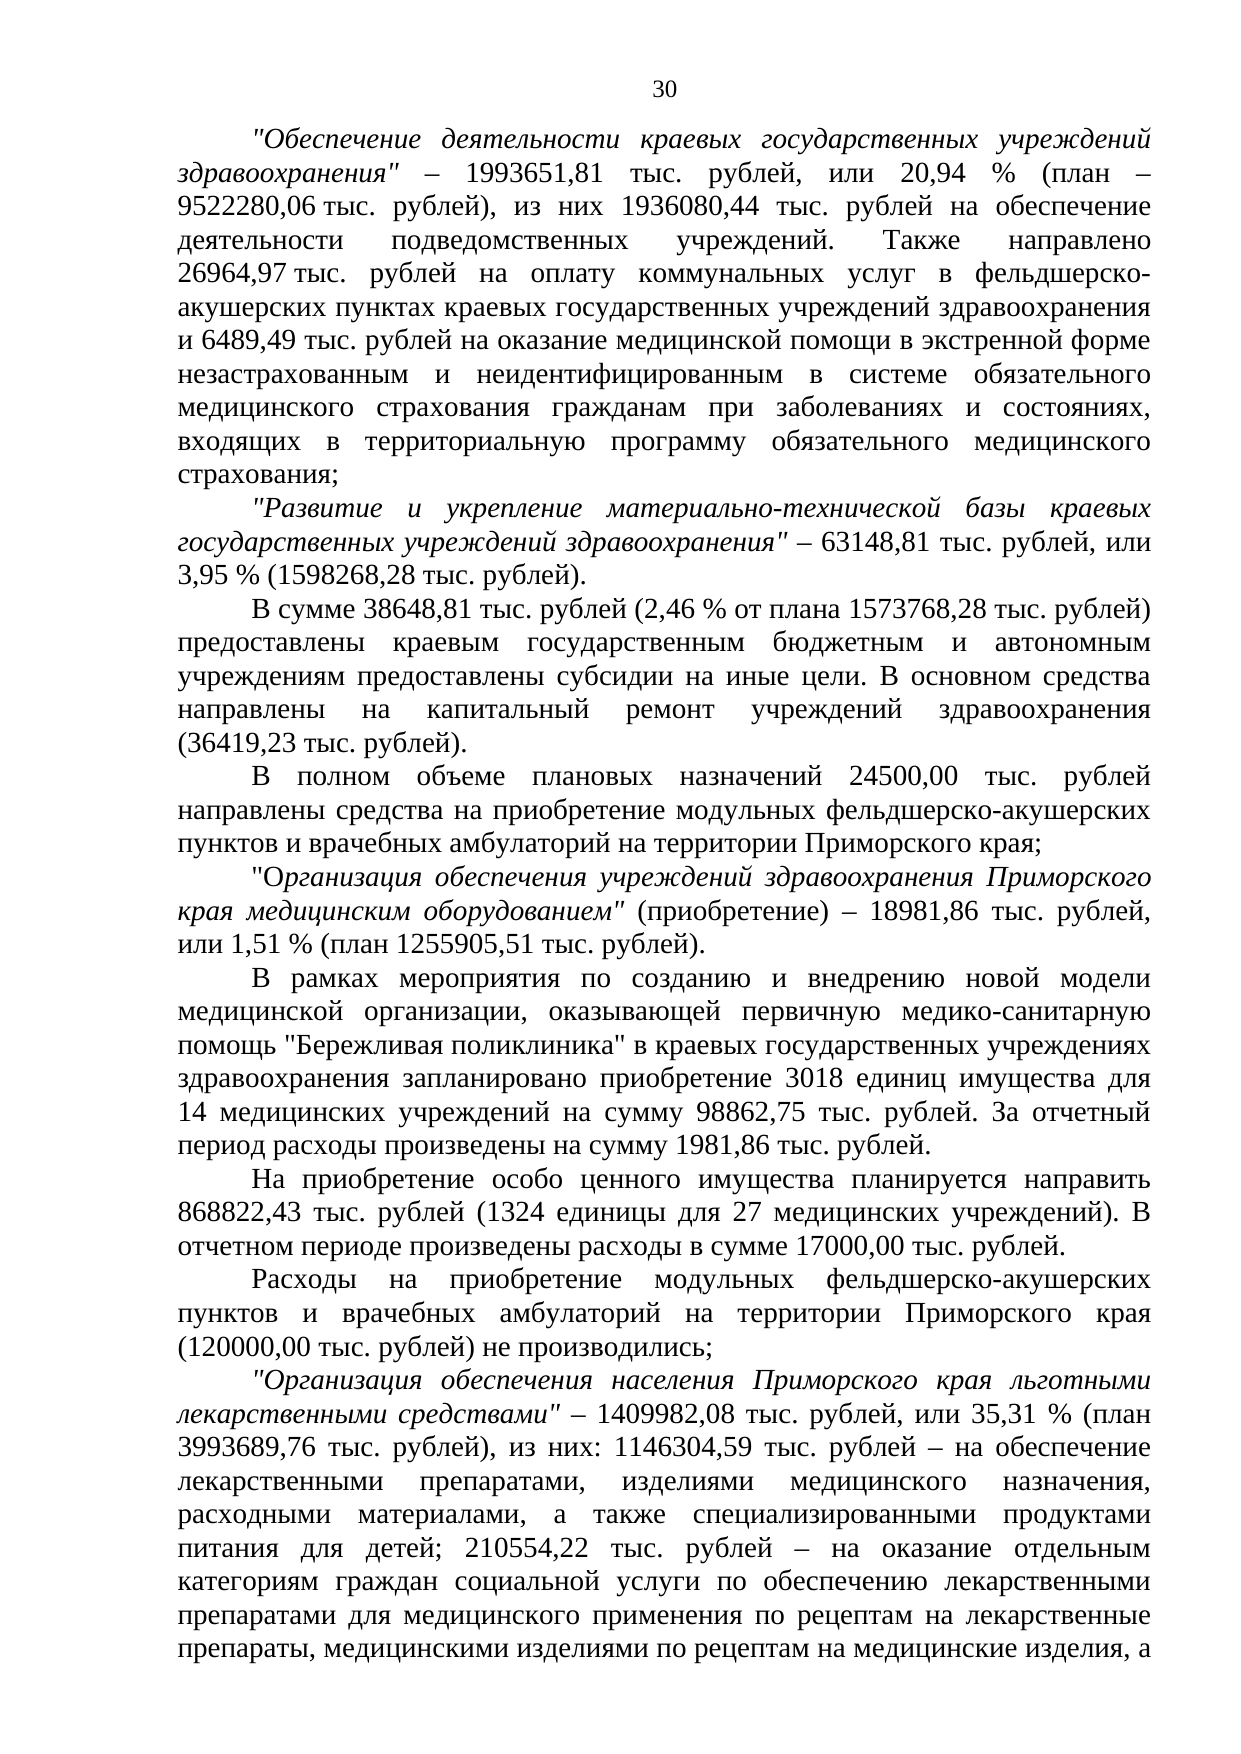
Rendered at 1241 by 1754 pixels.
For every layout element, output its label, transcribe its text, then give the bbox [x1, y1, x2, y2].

text В полном объеме плановых назначений 24500,00 тыс. рублей направлены средства на приобретение модульных фельдшерско-акушерских пунктов и врачебных амбулаторий на территории Приморского края; [177, 758, 1152, 859]
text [177, 1362, 1152, 1664]
text "Обеспечение деятельности краевых государственных учреждений здравоохранения" – 1993651,81 тыс. рублей, или 20,94 % (план –9522280,06 тыс. рублей), из них 1936080,44 тыс. рублей на обеспечение деятельности подведомственных учреждений. Также направлено 26964,97 тыс. рублей на оплату коммунальных услуг в фельдшерско-акушерских пунктах краевых государственных учреждений здравоохранения и 6489,49 тыс. рублей на оказание медицинской помощи в экстренной форме незастрахованным и неидентифицированным в системе обязательного медицинского страхования гражданам при заболеваниях и состояниях, входящих в территориальную программу обязательного медицинского страхования; [177, 121, 1152, 490]
text "Организация обеспечения учреждений здравоохранения Приморского края медицинским оборудованием" (приобретение) – 18981,86 тыс. рублей, или 1,51 % (план 1255905,51 тыс. рублей). [177, 859, 1152, 960]
text В сумме 38648,81 тыс. рублей (2,46 % от плана 1573768,28 тыс. рублей) предоставлены краевым государственным бюджетным и автономным учреждениям предоставлены субсидии на иные цели. В основном средства направлены на капитальный ремонт учреждений здравоохранения (36419,23 тыс. рублей). [177, 591, 1152, 758]
text Расходы на приобретение модульных фельдшерско-акушерских пунктов и врачебных амбулаторий на территории Приморского края (120000,00 тыс. рублей) не производились; [177, 1262, 1152, 1362]
text "Развитие и укрепление материально-технической базы краевых государственных учреждений здравоохранения" – 63148,81 тыс. рублей, или 3,95 % (1598268,28 тыс. рублей). [177, 490, 1152, 591]
text В рамках мероприятия по созданию и внедрению новой модели медицинской организации, оказывающей первичную медико-санитарную помощь "Бережливая поликлиника" в краевых государственных учреждениях здравоохранения запланировано приобретение 3018 единиц имущества для 14 медицинских учреждений на сумму 98862,75 тыс. рублей. За отчетный период расходы произведены на сумму 1981,86 тыс. рублей. [177, 960, 1152, 1161]
text На приобретение особо ценного имущества планируется направить 868822,43 тыс. рублей (1324 единицы для 27 медицинских учреждений). В отчетном периоде произведены расходы в сумме 17000,00 тыс. рублей. [177, 1161, 1152, 1262]
